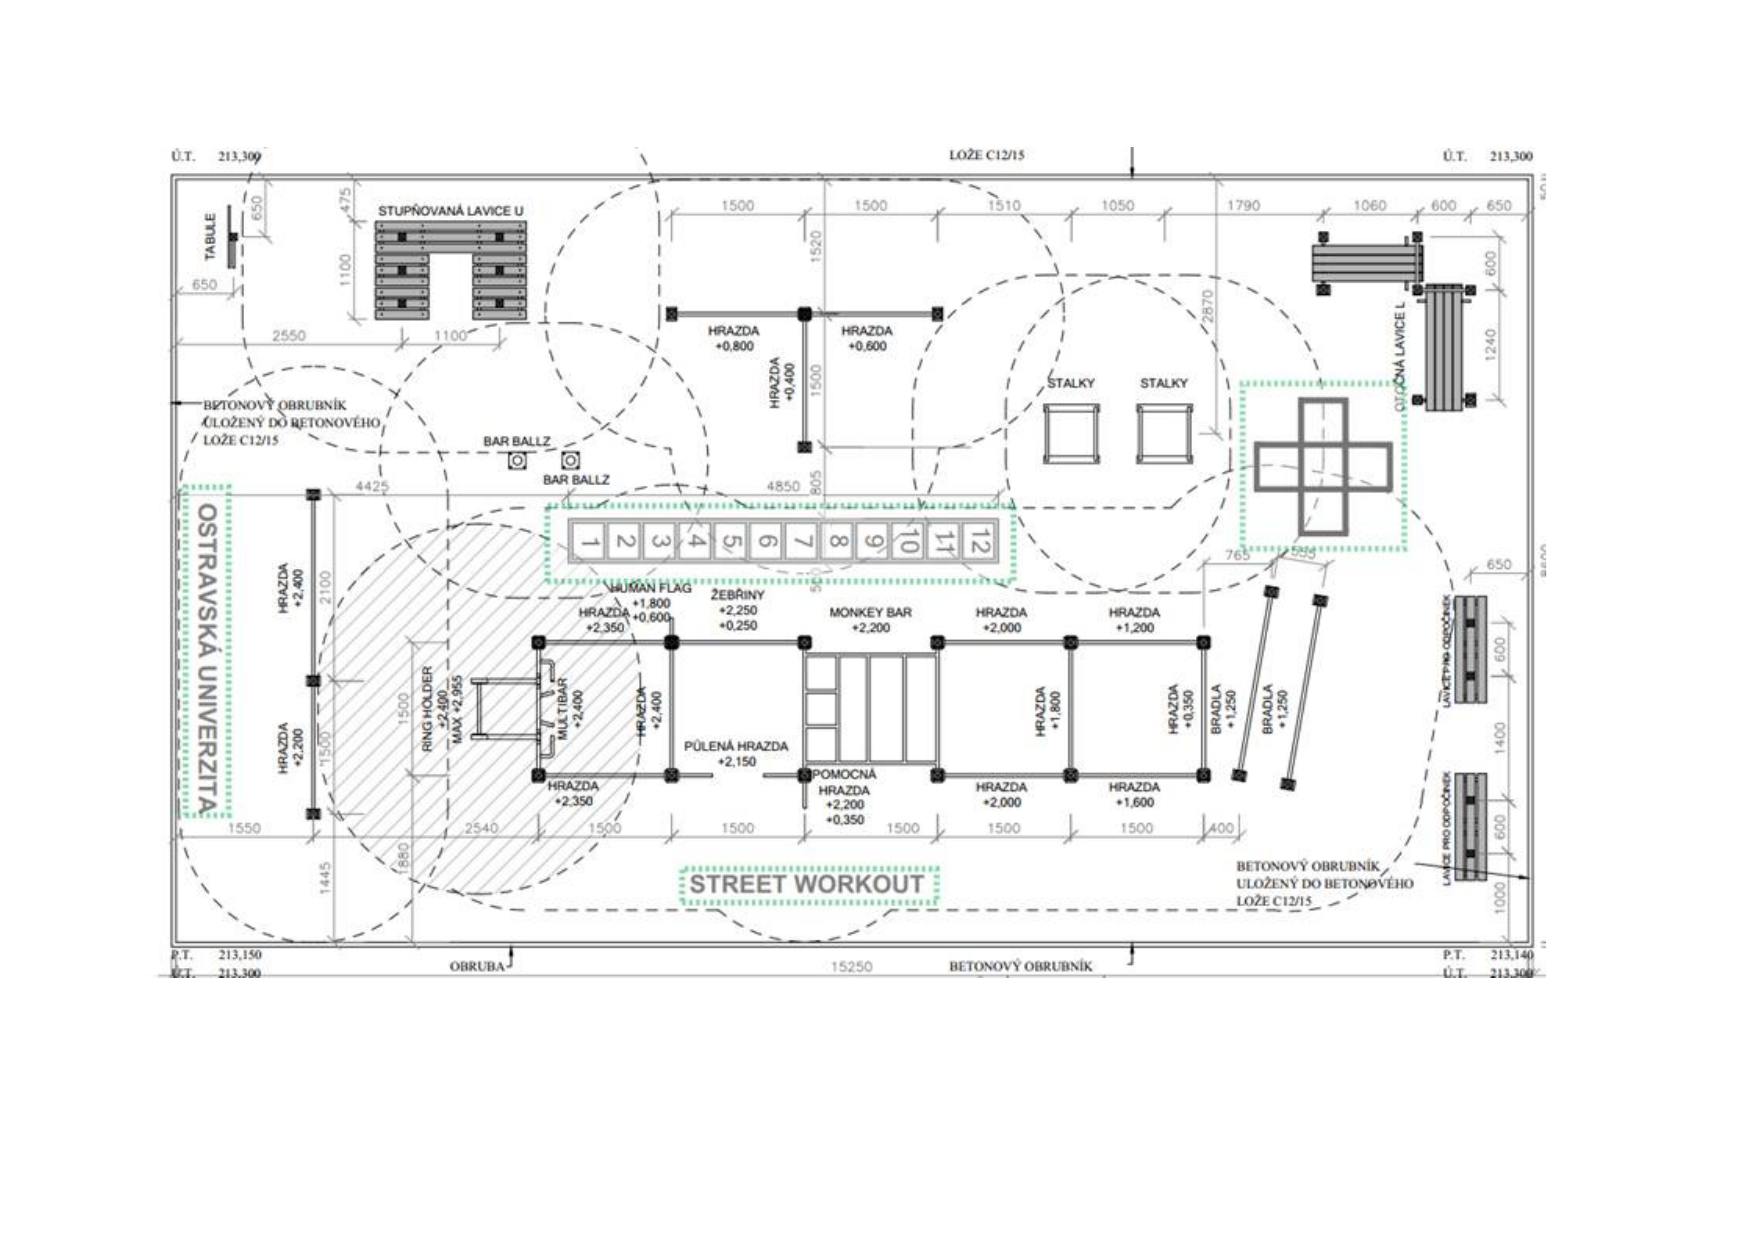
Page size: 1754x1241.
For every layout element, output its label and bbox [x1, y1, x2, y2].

picture [147, 147, 1547, 978]
